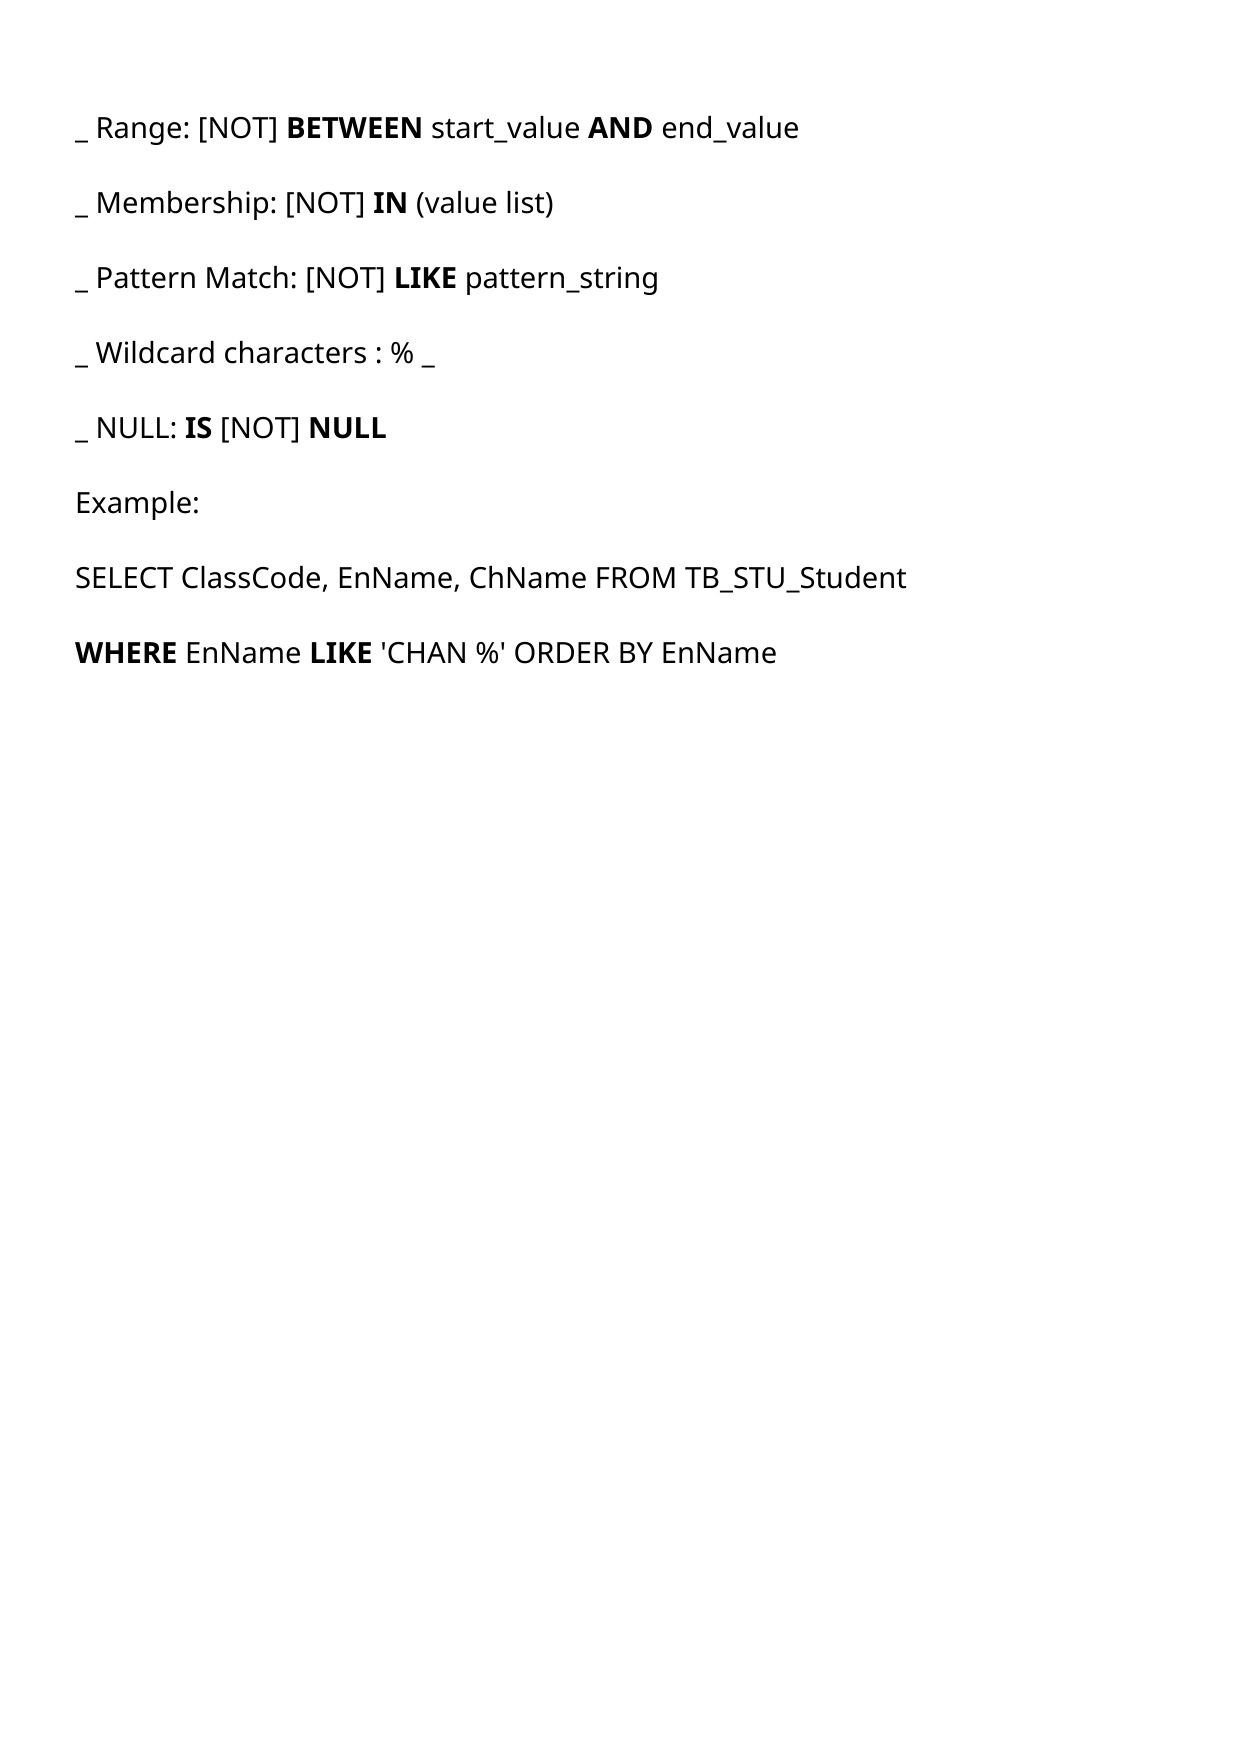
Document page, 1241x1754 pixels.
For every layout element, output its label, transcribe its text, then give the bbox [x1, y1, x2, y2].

text _ Membership: [NOT] IN (value list) [75, 164, 1165, 239]
text _ NULL: IS [NOT] NULL [75, 389, 1165, 464]
text _ Wildcard characters : % _ [75, 314, 1165, 389]
text WHERE EnName LIKE 'CHAN %' ORDER BY EnName [75, 614, 1165, 689]
text SELECT ClassCode, EnName, ChName FROM TB_STU_Student [75, 539, 1165, 614]
text Example: [75, 464, 1165, 539]
text _ Pattern Match: [NOT] LIKE pattern_string [75, 239, 1165, 314]
text _ Range: [NOT] BETWEEN start_value AND end_value [75, 89, 1165, 164]
